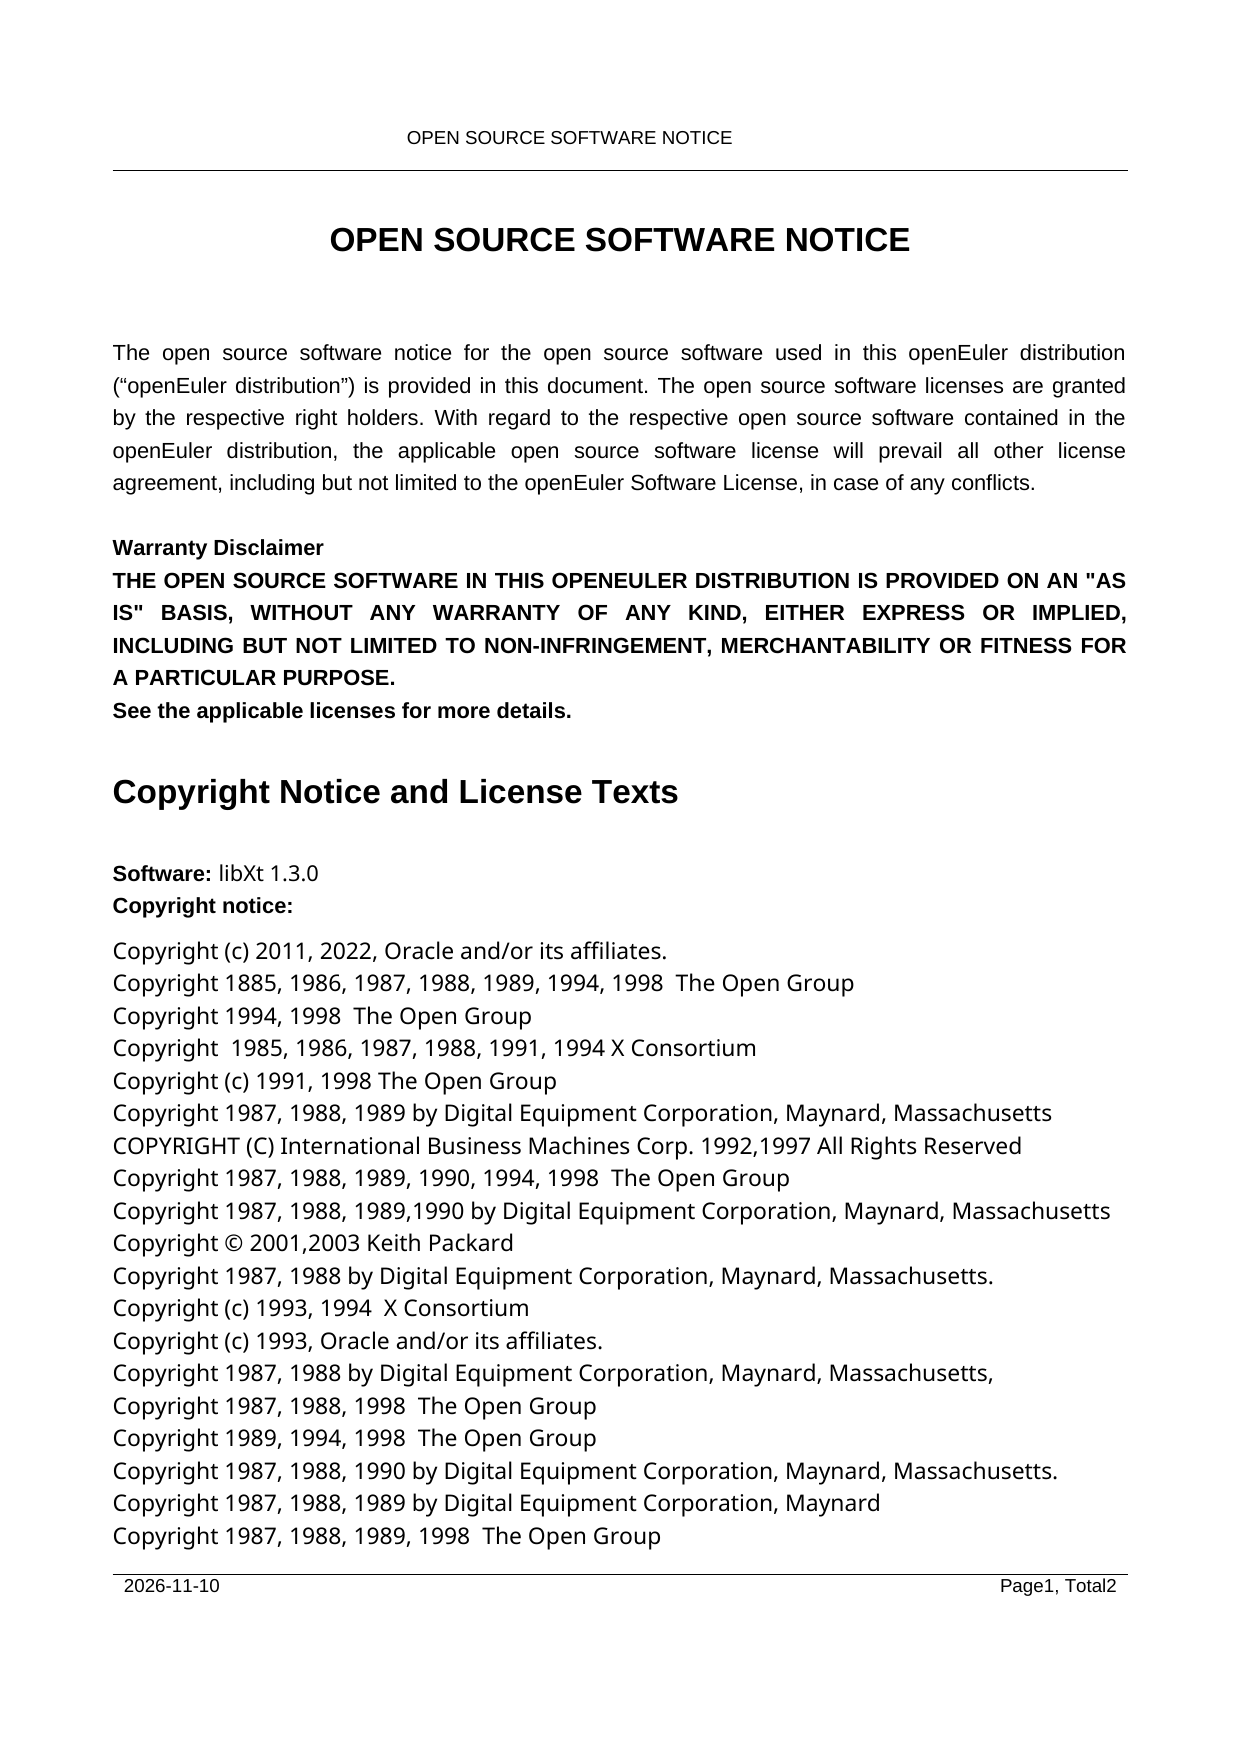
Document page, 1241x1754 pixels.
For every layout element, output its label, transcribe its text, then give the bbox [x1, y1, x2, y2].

text THE OPEN SOURCE SOFTWARE IN THIS OPENEULER DISTRIBUTION IS PROVIDED ON AN "AS IS" BASIS, WITHOUT ANY WARRANTY OF ANY KIND, EITHER EXPRESS OR IMPLIED, INCLUDING BUT NOT LIMITED TO NON-INFRINGEMENT, MERCHANTABILITY OR FITNESS FOR A PARTICULAR PURPOSE. See the applicable licenses for more details. [112, 564, 1128, 726]
text Copyright notice: [112, 889, 1128, 921]
text Warranty Disclaimer [112, 531, 1128, 564]
title Software: libXt 1.3.0 [112, 856, 1128, 889]
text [112, 934, 1128, 1551]
text The open source software notice for the open source software used in this openEuler distribution (“openEuler distribution”) is provided in this document. The open source software licenses are granted by the respective right holders. With regard to the respective open source software contained in the openEuler distribution, the applicable open source software license will prevail all other license agreement, including but not limited to the openEuler Software License, in case of any conflicts. [112, 336, 1128, 499]
text OPEN SOURCE SOFTWARE NOTICE [112, 206, 1128, 271]
text Copyright Notice and License Texts [112, 759, 1128, 824]
